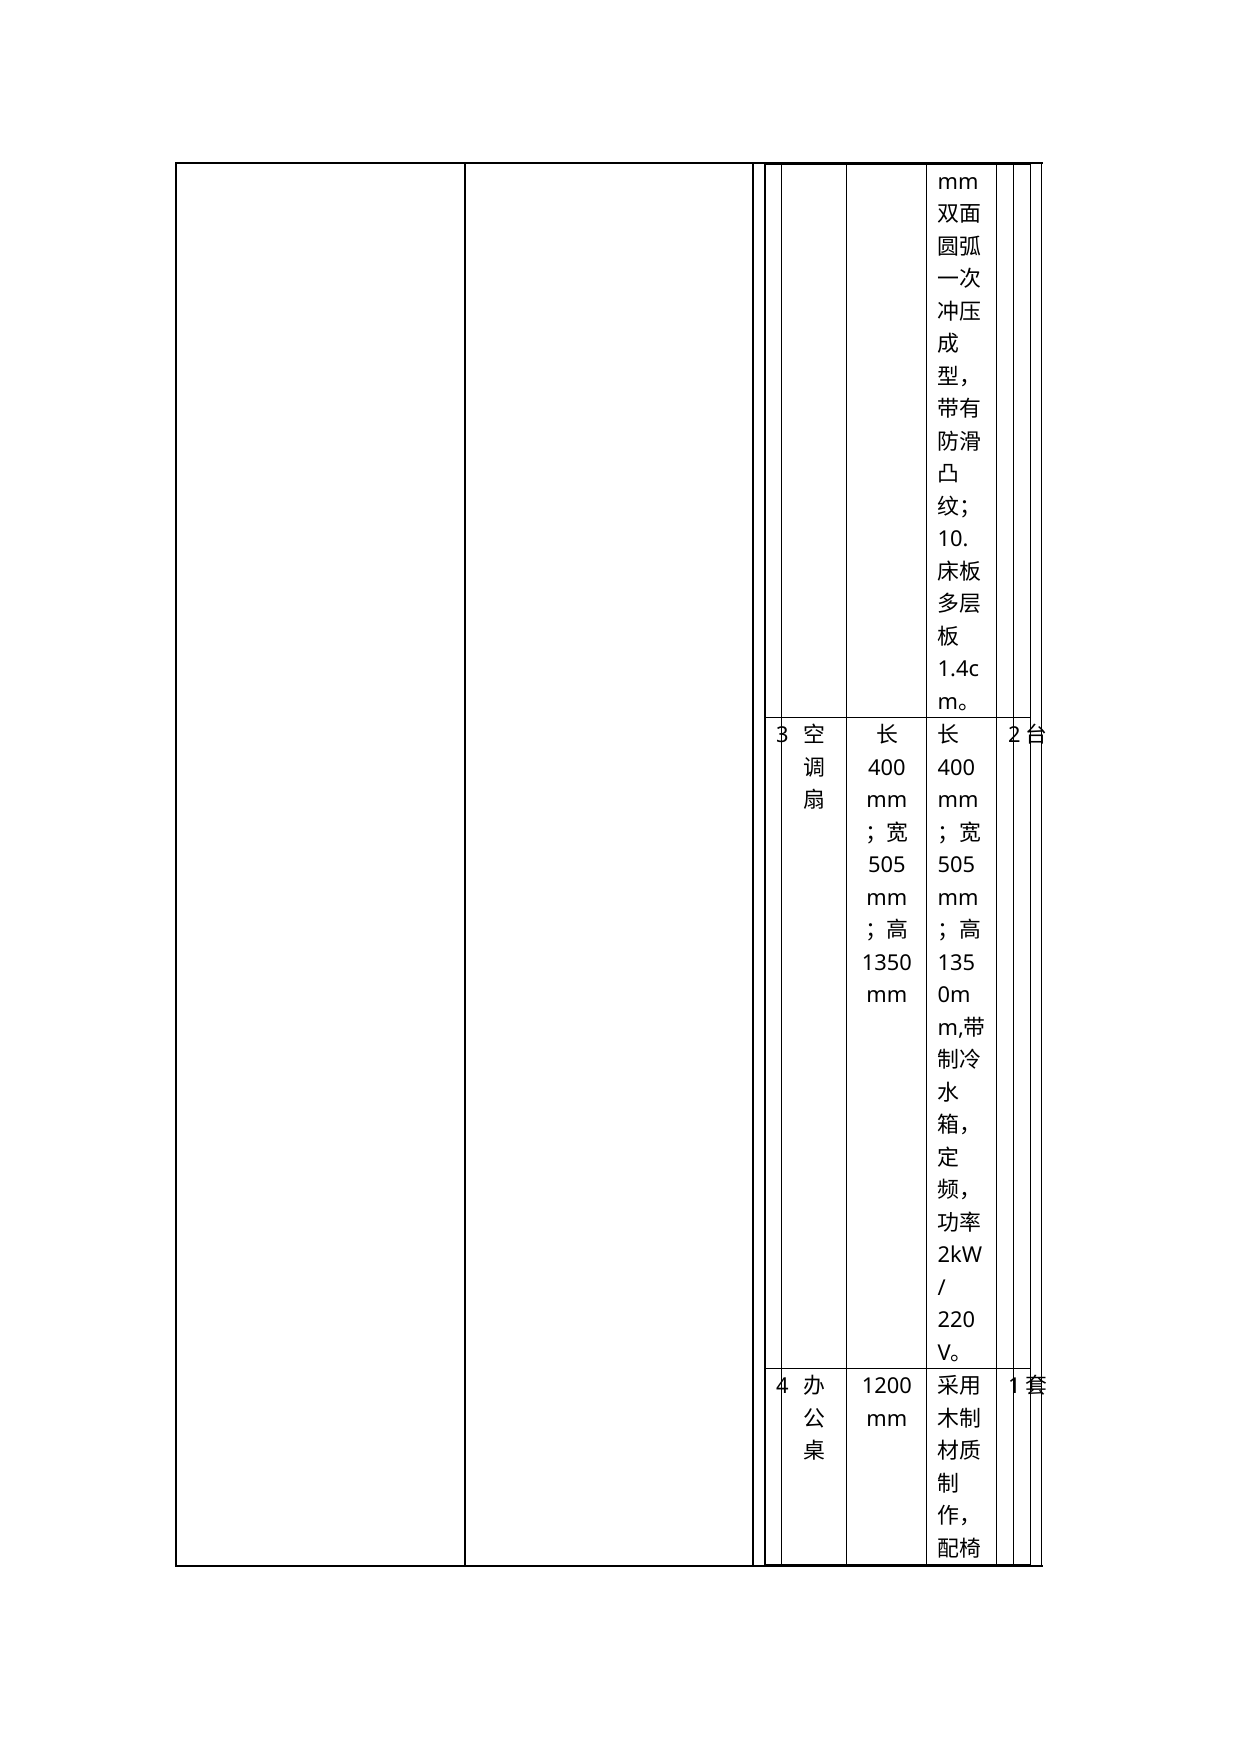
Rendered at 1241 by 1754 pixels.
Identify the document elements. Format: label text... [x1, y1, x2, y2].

table_cell [466, 164, 752, 1565]
table_cell [847, 165, 926, 717]
table_cell [782, 165, 846, 717]
table_cell [927, 165, 996, 717]
table_cell [1014, 165, 1030, 717]
table_cell [1031, 736, 1041, 741]
table_cell [1031, 743, 1041, 1377]
table_cell 1 [177, 164, 464, 1565]
table_cell [847, 1369, 926, 1564]
table_cell [1014, 1369, 1030, 1564]
table_cell [1014, 718, 1030, 1368]
table_cell [927, 718, 996, 1368]
table_cell [1031, 1393, 1041, 1565]
table_cell [997, 165, 1013, 717]
table_cell [847, 718, 926, 1368]
table_cell [1031, 164, 1041, 731]
table_cell [766, 1369, 781, 1564]
table_cell [782, 718, 846, 1368]
table_cell [766, 718, 781, 1368]
table_cell [997, 1369, 1013, 1564]
table_cell [766, 165, 781, 717]
table_cell [997, 718, 1013, 1368]
table_cell [754, 164, 764, 1565]
table_cell [782, 1369, 846, 1564]
table_cell [927, 1369, 996, 1564]
